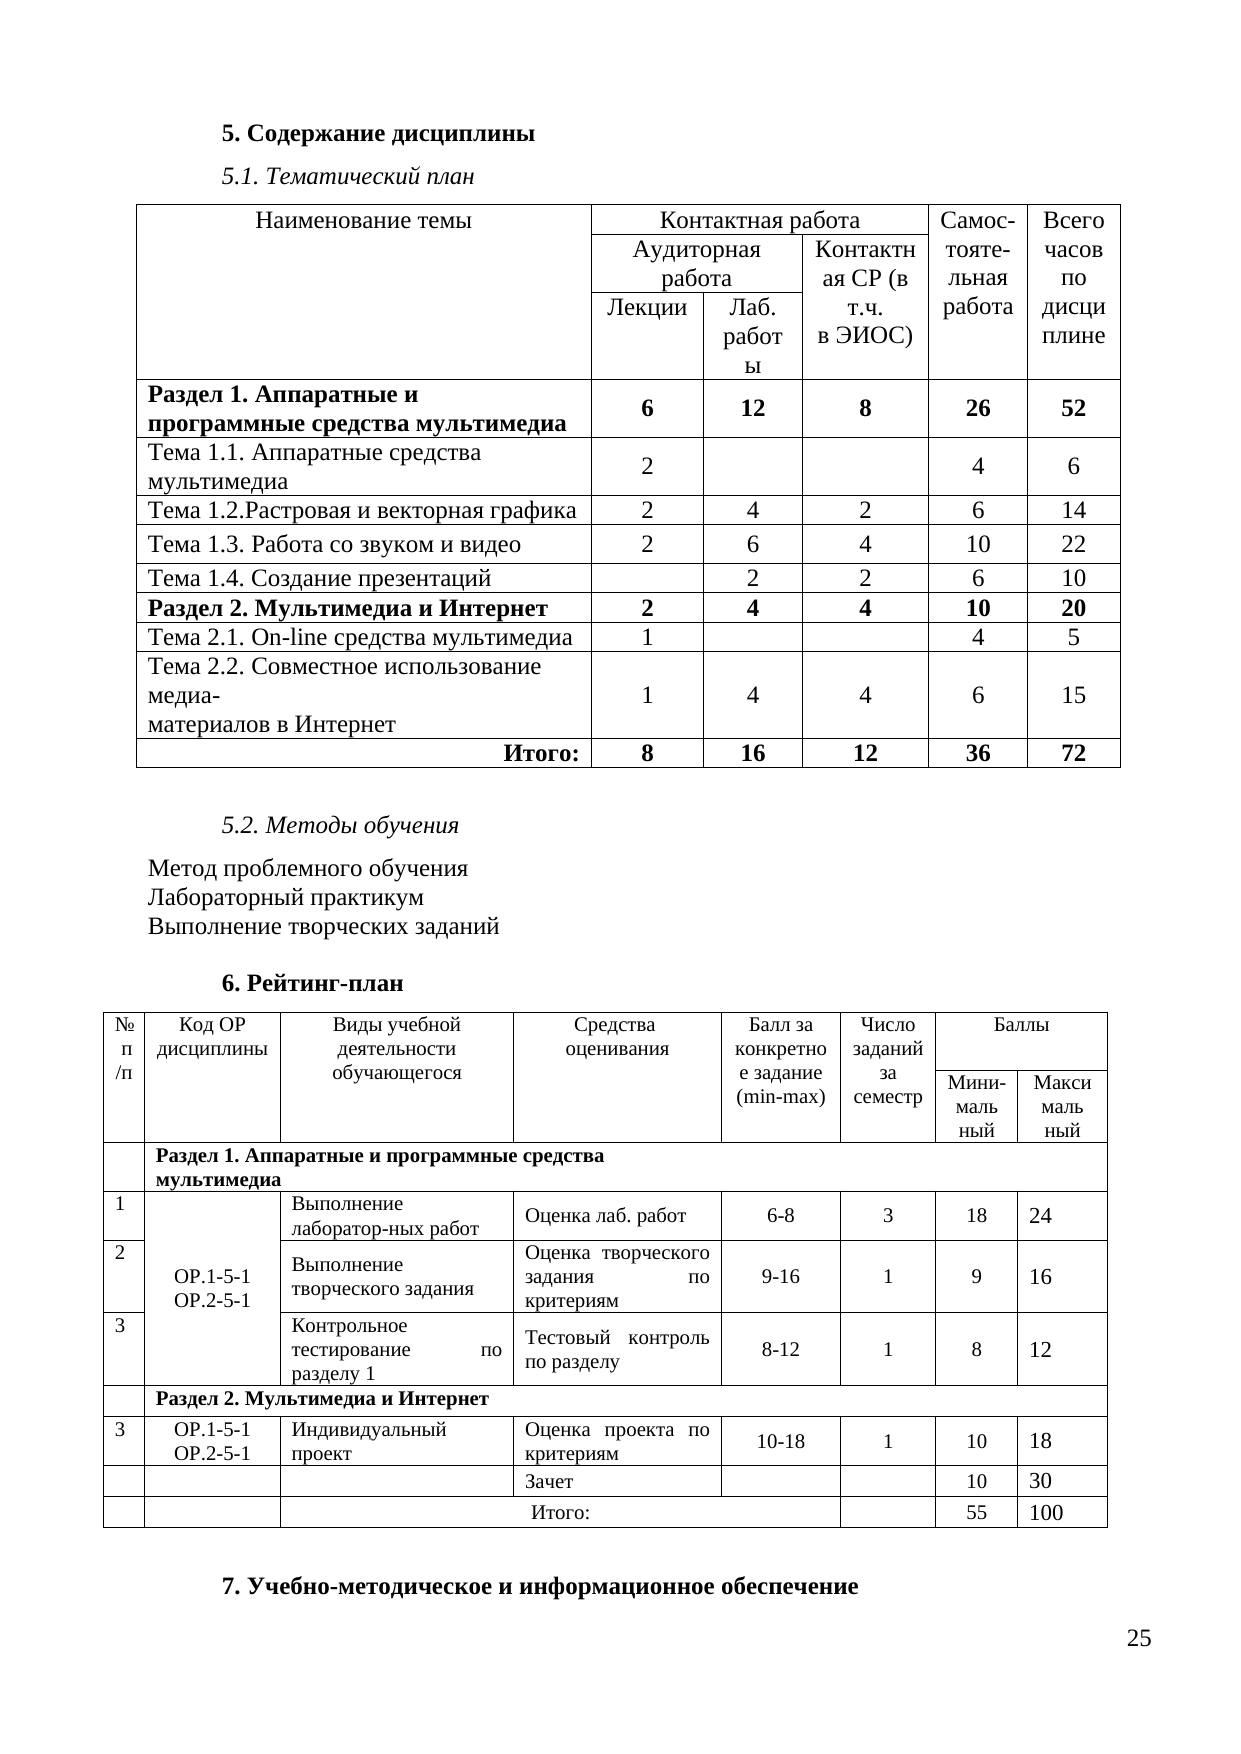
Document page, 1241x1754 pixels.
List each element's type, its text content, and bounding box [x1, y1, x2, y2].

table_header Виды учебной деятельности обучающегося [281, 1013, 513, 1142]
table_cell 6 [929, 496, 1027, 524]
table_cell Раздел 2. Мультимедиа и Интернет [145, 1386, 1107, 1416]
text 5. Содержание дисциплины [148, 118, 1152, 147]
table_cell 4 [929, 438, 1027, 494]
table_cell Оценка творческого задания по критериям [514, 1241, 721, 1312]
table_cell [704, 438, 802, 494]
table_cell 1 [592, 623, 703, 651]
table_cell [841, 1497, 935, 1527]
table_cell 16 [704, 739, 802, 767]
table_cell 4 [704, 496, 802, 524]
table_cell Итого: [137, 739, 591, 767]
table_cell [722, 1466, 840, 1496]
table_cell [104, 1497, 144, 1527]
text 7. Учебно-методическое и информационное обеспечение [148, 1571, 1152, 1600]
table_cell 10 [936, 1417, 1017, 1465]
table_cell 52 [1028, 380, 1120, 436]
table_cell 16 [1018, 1241, 1107, 1312]
table_cell Тема 1.2.Растровая и векторная графика [137, 496, 591, 524]
table_cell 4 [803, 593, 928, 621]
table_cell 4 [803, 525, 928, 563]
text Метод проблемного обучения [148, 853, 1152, 882]
table_cell 6 [704, 525, 802, 563]
table_header Всего часов по дисциплине [1028, 205, 1120, 378]
table_cell 8 [592, 739, 703, 767]
table_cell [704, 623, 802, 651]
table_cell Лекции [592, 293, 703, 378]
table_cell 1 [841, 1241, 935, 1312]
table_header Средства оценивания [514, 1013, 721, 1142]
table_cell 8-12 [722, 1313, 840, 1385]
table_cell 2 [592, 438, 703, 494]
table_header Контактная работа [592, 205, 928, 234]
table_cell 100 [1018, 1497, 1107, 1527]
table_cell 1 [841, 1313, 935, 1385]
table_cell 6-8 [722, 1192, 840, 1239]
table_cell Мини-маль ный [936, 1071, 1017, 1142]
table_cell 12 [1018, 1313, 1107, 1385]
table_cell 2 [104, 1241, 144, 1312]
table_cell 2 [803, 496, 928, 524]
table_cell [145, 1466, 280, 1496]
table_cell Оценка проекта по критериям [514, 1417, 721, 1465]
table_cell Тестовый контроль по разделу [514, 1313, 721, 1385]
table_cell 3 [104, 1313, 144, 1385]
table_cell Тема 1.1. Аппаратные средства мультимедиа [137, 438, 591, 494]
table_cell 55 [936, 1497, 1017, 1527]
table_cell 2 [592, 593, 703, 621]
table_cell Тема 1.4. Создание презентаций [137, 564, 591, 592]
table_cell Лаб. работы [704, 293, 802, 378]
table_cell Тема 2.1. On-line средства мультимедиа [137, 623, 591, 651]
table_cell 9 [936, 1241, 1017, 1312]
text Лабораторный практикум [148, 882, 1152, 911]
table_cell Индивидуальный проект [281, 1417, 513, 1465]
table_cell 10-18 [722, 1417, 840, 1465]
table_cell 6 [929, 564, 1027, 592]
table_header Самос-тояте-льная работа [929, 205, 1027, 378]
table_cell 2 [592, 525, 703, 563]
table_cell 18 [1018, 1417, 1107, 1465]
table_cell [841, 1466, 935, 1496]
table_cell Тема 2.2. Совместное использование медиа- материалов в Интернет [137, 652, 591, 737]
table_cell 4 [704, 593, 802, 621]
table_cell 10 [929, 525, 1027, 563]
table_cell 1 [592, 652, 703, 737]
table_cell [104, 1143, 144, 1191]
table_cell 10 [929, 593, 1027, 621]
table_cell 5 [1028, 623, 1120, 651]
table_cell 10 [936, 1466, 1017, 1496]
table_cell 12 [704, 380, 802, 436]
table_header Число заданий за семестр [841, 1013, 935, 1142]
table_cell 36 [929, 739, 1027, 767]
table_cell Оценка лаб. работ [514, 1192, 721, 1239]
table_cell 4 [803, 652, 928, 737]
table_cell Тема 1.3. Работа со звуком и видео [137, 525, 591, 563]
table_header Баллы [936, 1013, 1107, 1069]
table_cell [592, 564, 703, 592]
table_cell Контрольное тестирование по разделу 1 [281, 1313, 513, 1385]
table_cell Максималь ный [1018, 1071, 1107, 1142]
table_cell 6 [929, 652, 1027, 737]
table_cell 9-16 [722, 1241, 840, 1312]
table_cell Итого: [281, 1497, 840, 1527]
table_cell Раздел 1. Аппаратные и программные средства мультимедиа [137, 380, 591, 436]
table_cell [104, 1466, 144, 1496]
table_cell 30 [1018, 1466, 1107, 1496]
table_cell Аудиторная работа [592, 235, 802, 292]
table_header Наименование темы [137, 205, 591, 378]
table_cell 24 [1018, 1192, 1107, 1239]
table_cell 8 [803, 380, 928, 436]
table_cell 1 [104, 1192, 144, 1239]
table_cell 3 [104, 1417, 144, 1465]
table_cell 2 [803, 564, 928, 592]
table_header № п/п [104, 1013, 144, 1142]
text 5.2. Методы обучения [148, 810, 1152, 839]
table_cell 12 [803, 739, 928, 767]
table_header Балл за конкретное задание (min-max) [722, 1013, 840, 1142]
table_cell Раздел 2. Мультимедиа и Интернет [137, 593, 591, 621]
table_cell 72 [1028, 739, 1120, 767]
table_cell 22 [1028, 525, 1120, 563]
table_cell 4 [929, 623, 1027, 651]
table_cell ОР.1-5-1 ОР.2-5-1 [145, 1192, 280, 1385]
table_cell 3 [841, 1192, 935, 1239]
table_cell 1 [841, 1417, 935, 1465]
table_cell 8 [936, 1313, 1017, 1385]
table_cell Выполнение лаборатор-ных работ [281, 1192, 513, 1239]
table_cell Раздел 1. Аппаратные и программные средства мультимедиа [145, 1143, 1107, 1191]
table_cell 15 [1028, 652, 1120, 737]
table_cell 4 [704, 652, 802, 737]
text Выполнение творческих заданий [148, 911, 1152, 940]
table_cell 14 [1028, 496, 1120, 524]
table_cell 20 [1028, 593, 1120, 621]
table_cell Контактная СР (в т.ч. в ЭИОС) [803, 235, 928, 378]
text 5.1. Тематический план [148, 161, 1152, 190]
table_cell 26 [929, 380, 1027, 436]
table_cell 2 [592, 496, 703, 524]
table_cell 6 [1028, 438, 1120, 494]
table_cell [803, 623, 928, 651]
table_cell [145, 1497, 280, 1527]
table_cell 2 [704, 564, 802, 592]
table_cell 6 [592, 380, 703, 436]
table_cell [803, 438, 928, 494]
table_cell [281, 1466, 513, 1496]
table_cell 10 [1028, 564, 1120, 592]
table_cell ОР.1-5-1 ОР.2-5-1 [145, 1417, 280, 1465]
table_cell Выполнение творческого задания [281, 1241, 513, 1312]
table_header Код ОР дисциплины [145, 1013, 280, 1142]
text 6. Рейтинг-план [148, 968, 1152, 997]
table_cell Зачет [514, 1466, 721, 1496]
table_cell [104, 1386, 144, 1416]
table_cell 18 [936, 1192, 1017, 1239]
